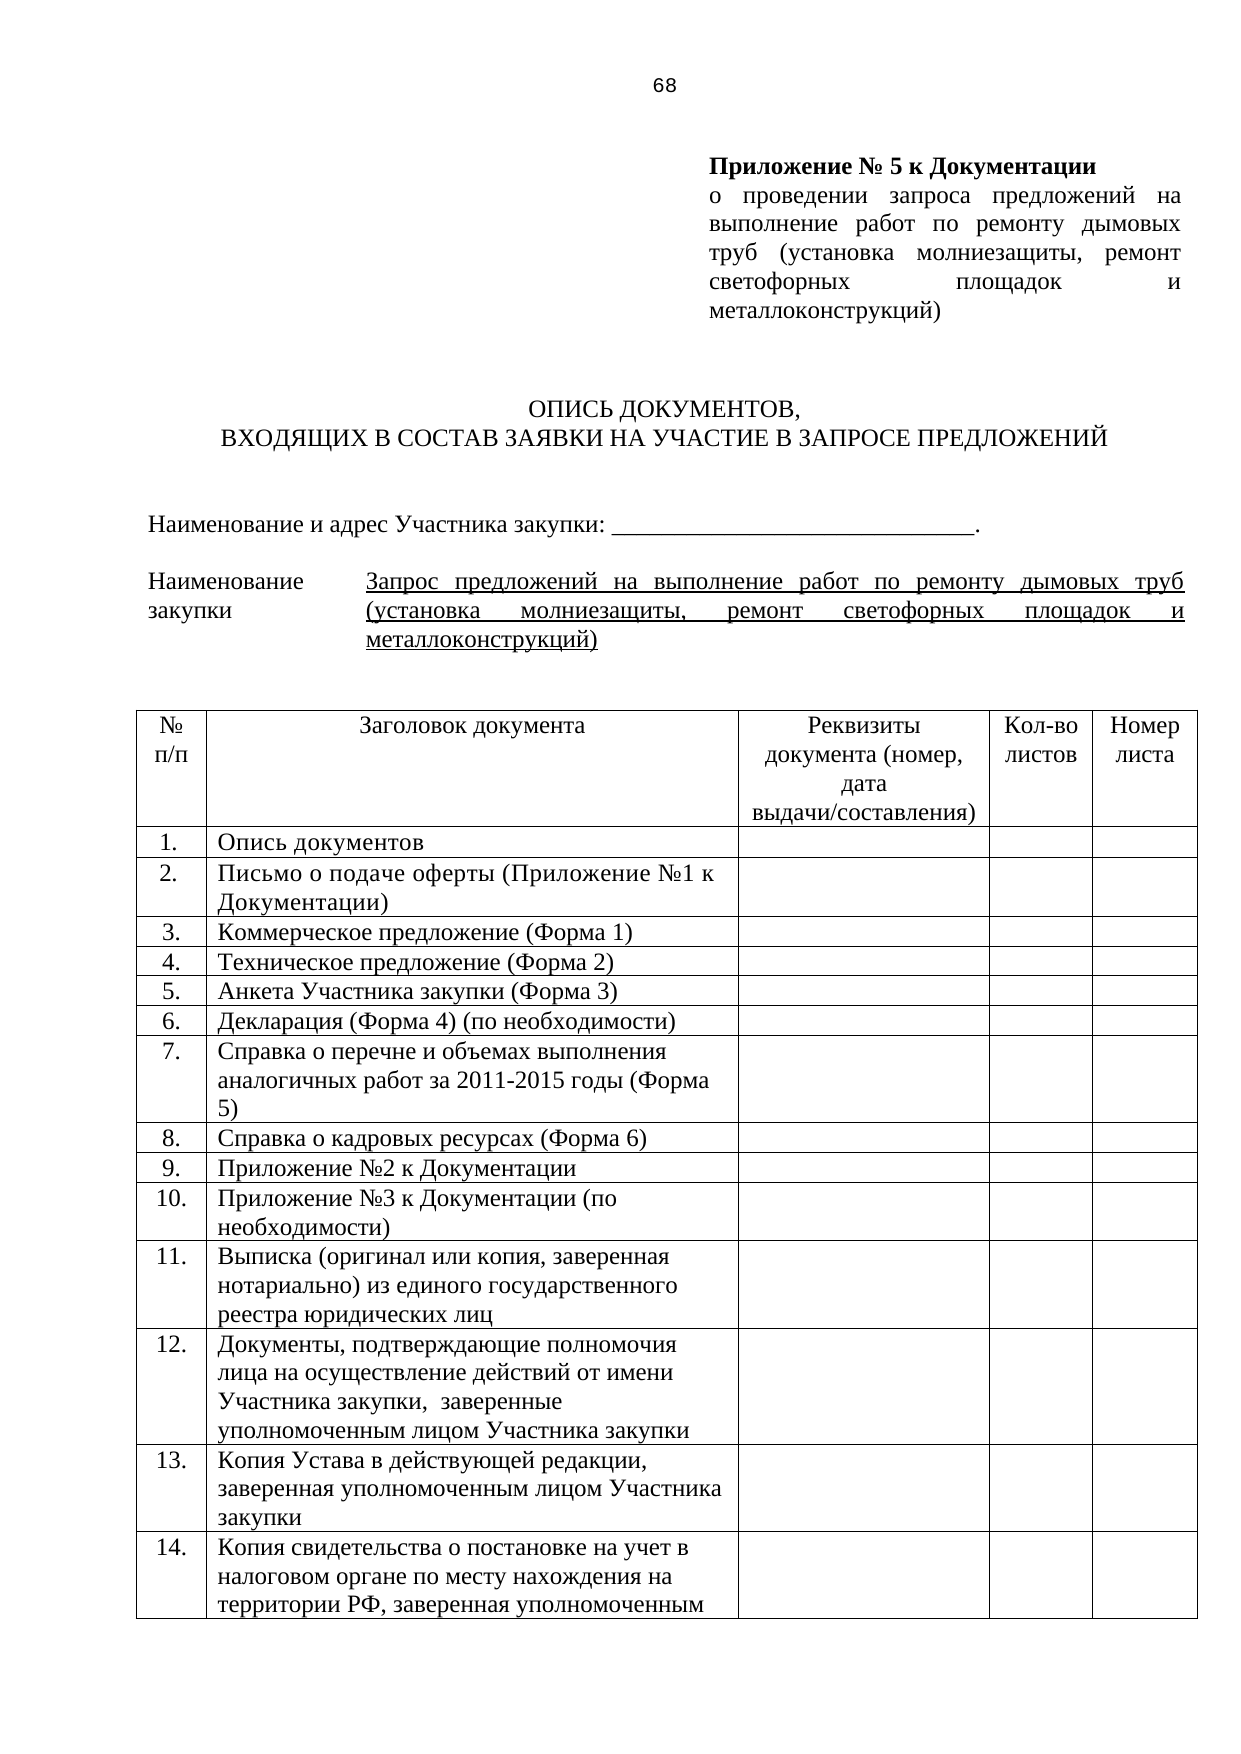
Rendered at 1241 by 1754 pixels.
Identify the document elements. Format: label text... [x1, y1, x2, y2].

table_cell [1093, 976, 1197, 1005]
table_cell 12. [137, 1329, 206, 1444]
table_cell [1093, 1241, 1197, 1328]
table_cell Выписка (оригинал или копия, заверенная нотариально) из единого государственного реестра юридических лиц [207, 1241, 738, 1328]
text Наименование и адрес Участника закупки: _____________________________. [148, 509, 1181, 538]
table_header Заголовок документа [207, 711, 738, 826]
table_cell [739, 917, 989, 946]
table_cell 14. [137, 1532, 206, 1618]
table_cell [990, 976, 1092, 1005]
table_cell [1093, 1006, 1197, 1035]
table_cell [990, 1006, 1092, 1035]
table_cell [990, 1123, 1092, 1152]
table_cell [1093, 1532, 1197, 1618]
table_cell Декларация (Форма 4) (по необходимости) [207, 1006, 738, 1035]
table_cell Опись документов [207, 827, 738, 857]
table_cell [990, 917, 1092, 946]
table_cell [1093, 858, 1197, 916]
table_cell [1093, 1183, 1197, 1240]
text ВХОДЯЩИХ В СОСТАВ ЗАЯВКИ НА УЧАСТИЕ В ЗАПРОСЕ ПРЕДЛОЖЕНИЙ [148, 423, 1181, 451]
table_cell [1093, 827, 1197, 857]
table_cell 11. [137, 1241, 206, 1328]
table_cell [739, 1241, 989, 1328]
table_cell Документы, подтверждающие полномочия лица на осуществление действий от имени Участника закупки, заверенные уполномоченным лицом Участника закупки [207, 1329, 738, 1444]
table_cell [990, 1153, 1092, 1182]
table_cell [990, 947, 1092, 975]
table_cell 8. [137, 1123, 206, 1152]
table_cell [990, 1532, 1092, 1618]
table_cell 7. [137, 1036, 206, 1122]
table_cell [990, 827, 1092, 857]
table_cell 3. [137, 917, 206, 946]
table_cell [739, 1123, 989, 1152]
text ОПИСЬ ДОКУМЕНТОВ, [148, 394, 1181, 423]
table_cell Письмо о подаче оферты (Приложение №1 к Документации) [207, 858, 738, 916]
table_cell Коммерческое предложение (Форма 1) [207, 917, 738, 946]
table_header № п/п [137, 711, 206, 826]
subtitle Приложение № 5 к Документации [709, 151, 1181, 180]
table_cell [990, 1183, 1092, 1240]
table_cell [990, 1036, 1092, 1122]
table_cell [739, 827, 989, 857]
table_cell [739, 976, 989, 1005]
table_cell 6. [137, 1006, 206, 1035]
table_cell 13. [137, 1445, 206, 1531]
table_cell Справка о кадровых ресурсах (Форма 6) [207, 1123, 738, 1152]
table_cell 5. [137, 976, 206, 1005]
table_cell [1093, 1445, 1197, 1531]
table_cell [739, 1036, 989, 1122]
table_cell 2. [137, 858, 206, 916]
table_header Наименование закупки [136, 566, 354, 681]
table_cell Справка о перечне и объемах выполнения аналогичных работ за 2011-2015 годы (Форма 5) [207, 1036, 738, 1122]
table_cell [990, 1445, 1092, 1531]
table_cell Приложение №3 к Документации (по необходимости) [207, 1183, 738, 1240]
table_cell [1093, 947, 1197, 975]
table_cell [739, 1445, 989, 1531]
table_cell Приложение №2 к Документации [207, 1153, 738, 1182]
table_cell [990, 1241, 1092, 1328]
table_cell [990, 1329, 1092, 1444]
table_header Номер листа [1093, 711, 1197, 826]
table_cell [739, 1183, 989, 1240]
table_cell [739, 947, 989, 975]
table_header Кол-во листов [990, 711, 1092, 826]
table_header Запрос предложений на выполнение работ по ремонту дымовых труб (установка молниезащиты, ремонт светофорных площадок и металлоконструкций) [354, 566, 1196, 681]
table_header Реквизиты документа (номер, дата выдачи/составления) [739, 711, 989, 826]
table_cell Техническое предложение (Форма 2) [207, 947, 738, 975]
table_cell [990, 858, 1092, 916]
table_cell Анкета Участника закупки (Форма 3) [207, 976, 738, 1005]
table_cell [739, 1006, 989, 1035]
table_cell [739, 1153, 989, 1182]
table_cell [739, 858, 989, 916]
table_cell [1093, 1153, 1197, 1182]
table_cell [207, 1532, 738, 1618]
table_cell 10. [137, 1183, 206, 1240]
table_cell [1093, 917, 1197, 946]
table_cell 1. [137, 827, 206, 857]
text о проведении запроса предложений на выполнение работ по ремонту дымовых труб (установка молниезащиты, ремонт светофорных площадок и металлоконструкций) [709, 180, 1181, 323]
table_cell Копия Устава в действующей редакции, заверенная уполномоченным лицом Участника закупки [207, 1445, 738, 1531]
table_cell [1093, 1329, 1197, 1444]
table_cell [1093, 1036, 1197, 1122]
table_cell [1093, 1123, 1197, 1152]
table_cell 9. [137, 1153, 206, 1182]
table_cell [739, 1329, 989, 1444]
table_cell [739, 1532, 989, 1618]
table_cell 4. [137, 947, 206, 975]
